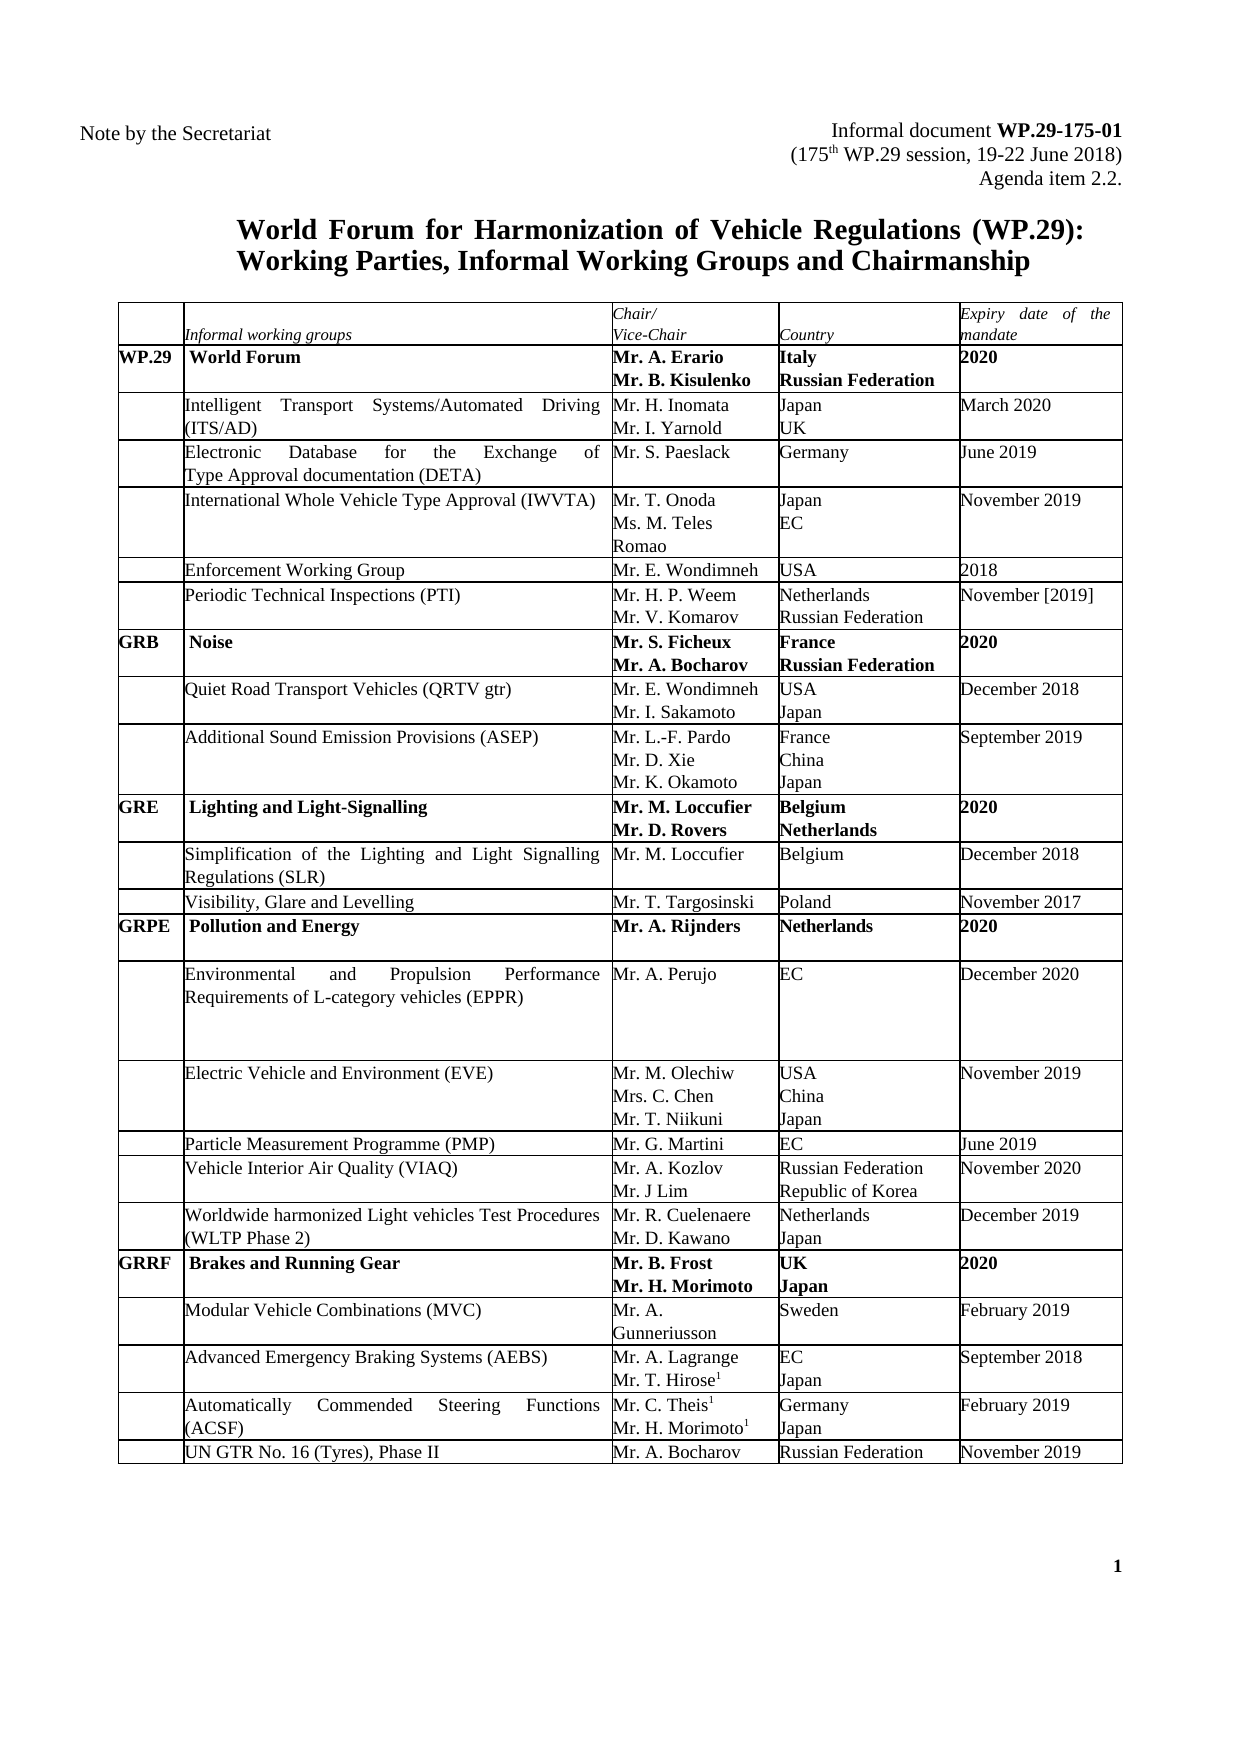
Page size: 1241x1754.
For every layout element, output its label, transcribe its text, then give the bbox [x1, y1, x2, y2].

table_cell Electric Vehicle and Environment (EVE) [185, 1061, 612, 1130]
table_cell [119, 677, 183, 723]
table_cell UK Japan [780, 1251, 959, 1297]
text World Forum for Harmonization of Vehicle Regulations (WP.29): Working Parties, Informal Working Groups and Chairmanship [236, 214, 1097, 277]
table_header Chair/ Vice-Chair [613, 303, 778, 344]
table_cell December 2018 [961, 843, 1122, 888]
table_cell February 2019 [961, 1298, 1122, 1344]
table_cell WP.29 [119, 346, 183, 391]
table_cell GRPE [119, 915, 183, 960]
table_cell November [2019] [961, 583, 1122, 628]
table_cell Noise [185, 630, 612, 676]
table_cell [119, 1298, 183, 1344]
table_cell Mr. E. Wondimneh Mr. I. Sakamoto [613, 677, 778, 723]
table_cell GRRF [119, 1251, 183, 1297]
table_cell Mr. S. Ficheux Mr. A. Bocharov [613, 630, 778, 676]
table_cell 2020 [961, 630, 1122, 676]
table_cell Mr. G. Martini [613, 1132, 778, 1154]
table_cell Mr. B. Frost Mr. H. Morimoto [613, 1251, 778, 1297]
table_header Country [780, 303, 959, 344]
table_cell Visibility, Glare and Levelling [185, 890, 612, 913]
table_cell June 2019 [961, 441, 1122, 486]
table_cell [119, 725, 183, 793]
table_cell Quiet Road Transport Vehicles (QRTV gtr) [185, 677, 612, 723]
table_cell EC [780, 962, 959, 1060]
table_cell Belgium Netherlands [780, 795, 959, 841]
table_cell Intelligent Transport Systems/Automated Driving (ITS/AD) [185, 393, 612, 439]
table_cell Electronic Database for the Exchange of Type Approval documentation (DETA) [185, 441, 612, 486]
table_cell 2020 [961, 1251, 1122, 1297]
table_cell Vehicle Interior Air Quality (VIAQ) [185, 1156, 612, 1202]
table_cell [119, 1203, 183, 1249]
table_cell November 2017 [961, 890, 1122, 913]
table_cell December 2020 [961, 962, 1122, 1060]
table_cell Mr. S. Paeslack [613, 441, 778, 486]
table_cell [119, 1156, 183, 1202]
table_cell Mr. E. Wondimneh [613, 558, 778, 581]
table_cell [119, 583, 183, 628]
table_cell Netherlands Russian Federation [780, 583, 959, 628]
table_cell Italy Russian Federation [780, 346, 959, 391]
table_cell [119, 393, 183, 439]
table_cell Mr. A. Bocharov [613, 1441, 778, 1463]
table_cell International Whole Vehicle Type Approval (IWVTA) [185, 488, 612, 557]
table_cell Brakes and Running Gear [185, 1251, 612, 1297]
table_cell [119, 890, 183, 913]
table_cell 2018 [961, 558, 1122, 581]
table_cell Belgium [780, 843, 959, 888]
table_cell Mr. T. Targosinski [613, 890, 778, 913]
table_cell Mr. R. Cuelenaere Mr. D. Kawano [613, 1203, 778, 1249]
table_cell Mr. L.-F. Pardo Mr. D. Xie Mr. K. Okamoto [613, 725, 778, 793]
table_cell September 2019 [961, 725, 1122, 793]
table_cell November 2020 [961, 1156, 1122, 1202]
table_header Informal working groups [185, 303, 612, 344]
table_cell Russian Federation Republic of Korea [780, 1156, 959, 1202]
table_cell 2020 [961, 915, 1122, 960]
table_cell Mr. A. Perujo [613, 962, 778, 1060]
table_cell USA Japan [780, 677, 959, 723]
table_cell Enforcement Working Group [185, 558, 612, 581]
table_cell Mr. A. Gunneriusson [613, 1298, 778, 1344]
table_cell Worldwide harmonized Light vehicles Test Procedures (WLTP Phase 2) [185, 1203, 612, 1249]
table_cell [119, 558, 183, 581]
table_cell France Russian Federation [780, 630, 959, 676]
table_cell [119, 962, 183, 1060]
table_cell Mr. M. Olechiw Mrs. C. Chen Mr. T. Niikuni [613, 1061, 778, 1130]
table_cell Germany Japan [780, 1393, 959, 1439]
table_cell EC Japan [780, 1346, 959, 1391]
table_cell Lighting and Light-Signalling [185, 795, 612, 841]
table_cell Mr. M. Loccufier [613, 843, 778, 888]
table_cell Japan UK [780, 393, 959, 439]
table_cell World Forum [185, 346, 612, 391]
table_cell Mr. H. P. Weem Mr. V. Komarov [613, 583, 778, 628]
table_cell November 2019 [961, 1441, 1122, 1463]
table_cell EC [780, 1132, 959, 1154]
table_cell [119, 1346, 183, 1391]
table_cell November 2019 [961, 488, 1122, 557]
table_cell Sweden [780, 1298, 959, 1344]
table_cell March 2020 [961, 393, 1122, 439]
table_cell December 2018 [961, 677, 1122, 723]
table_cell Modular Vehicle Combinations (MVC) [185, 1298, 612, 1344]
table_cell Environmental and Propulsion Performance Requirements of L-category vehicles (EPPR) [185, 962, 612, 1060]
table_cell Simplification of the Lighting and Light Signalling Regulations (SLR) [185, 843, 612, 888]
table_cell UN GTR No. 16 (Tyres), Phase II [185, 1441, 612, 1463]
table_cell 2020 [961, 795, 1122, 841]
table_cell [119, 1132, 183, 1154]
table_cell Mr. A. Erario Mr. B. Kisulenko [613, 346, 778, 391]
table_cell France China Japan [780, 725, 959, 793]
table_cell Advanced Emergency Braking Systems (AEBS) [185, 1346, 612, 1391]
table_cell Germany [780, 441, 959, 486]
table_cell [119, 441, 183, 486]
table_cell USA [780, 558, 959, 581]
table_cell Periodic Technical Inspections (PTI) [185, 583, 612, 628]
table_cell Mr. C. Theis1 Mr. H. Morimoto1 [613, 1393, 778, 1439]
table_cell Particle Measurement Programme (PMP) [185, 1132, 612, 1154]
table_cell Automatically Commended Steering Functions (ACSF) [185, 1393, 612, 1439]
table_cell [119, 1393, 183, 1439]
table_cell Pollution and Energy [185, 915, 612, 960]
table_cell Mr. T. Onoda Ms. M. Teles Romao [613, 488, 778, 557]
table_cell February 2019 [961, 1393, 1122, 1439]
table_cell Mr. A. Kozlov Mr. J Lim [613, 1156, 778, 1202]
table_cell December 2019 [961, 1203, 1122, 1249]
table_cell Additional Sound Emission Provisions (ASEP) [185, 725, 612, 793]
table_cell Mr. A. Lagrange Mr. T. Hirose1 [613, 1346, 778, 1391]
table_cell September 2018 [961, 1346, 1122, 1391]
table_cell Poland [780, 890, 959, 913]
table_cell GRE [119, 795, 183, 841]
table_cell USA China Japan [780, 1061, 959, 1130]
table_header [119, 303, 183, 344]
table_cell [119, 1061, 183, 1130]
table_cell [119, 488, 183, 557]
table_cell Netherlands [780, 915, 959, 960]
table_cell Mr. M. Loccufier Mr. D. Rovers [613, 795, 778, 841]
table_cell [119, 1441, 183, 1463]
table_cell Japan EC [780, 488, 959, 557]
table_cell Mr. H. Inomata Mr. I. Yarnold [613, 393, 778, 439]
table_cell Russian Federation [780, 1441, 959, 1463]
table_header Expiry date of the mandate [961, 303, 1122, 344]
table_cell Mr. A. Rijnders [613, 915, 778, 960]
table_cell GRB [119, 630, 183, 676]
table_cell 2020 [961, 346, 1122, 391]
table_cell Netherlands Japan [780, 1203, 959, 1249]
table_cell November 2019 [961, 1061, 1122, 1130]
table_cell [119, 843, 183, 888]
table_cell June 2019 [961, 1132, 1122, 1154]
